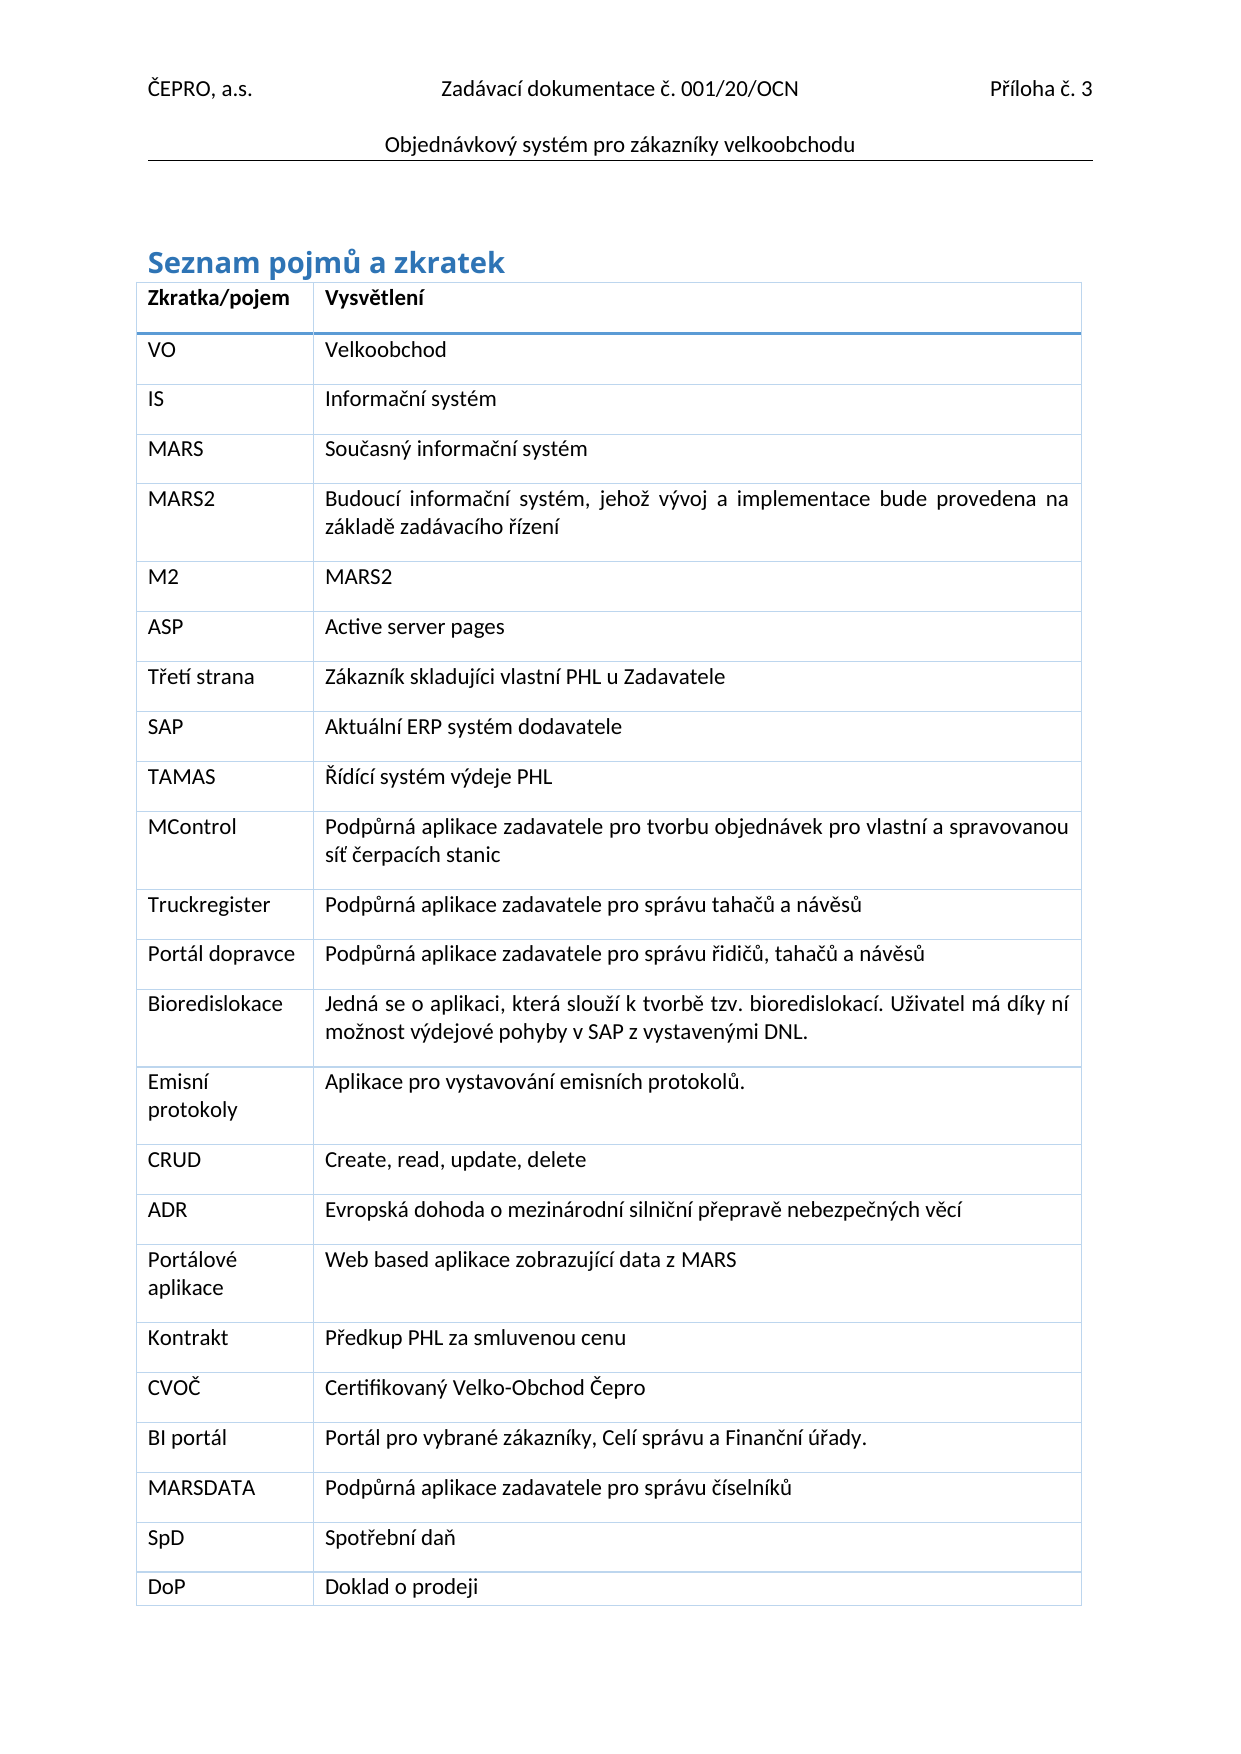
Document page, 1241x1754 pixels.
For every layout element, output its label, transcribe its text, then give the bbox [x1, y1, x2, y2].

table_header Vysvětlení [314, 283, 1081, 332]
table_cell MARS2 [137, 484, 313, 561]
table_cell Bioredislokace [137, 990, 313, 1066]
table_cell Aplikace pro vystavování emisních protokolů. [314, 1068, 1081, 1144]
table_cell TAMAS [137, 762, 313, 811]
table_cell MARSDATA [137, 1473, 313, 1522]
table_cell SpD [137, 1523, 313, 1571]
table_cell M2 [137, 562, 313, 611]
table_cell Truckregister [137, 890, 313, 938]
text Seznam pojmů a zkratek [148, 242, 1093, 282]
table_cell Create, read, update, delete [314, 1145, 1081, 1194]
table_cell Současný informační systém [314, 435, 1081, 483]
table_cell Web based aplikace zobrazující data z MARS [314, 1245, 1081, 1322]
table_cell Portálové aplikace [137, 1245, 313, 1322]
table_cell SAP [137, 712, 313, 761]
table_cell VO [137, 335, 313, 383]
table_cell IS [137, 385, 313, 433]
table_cell ADR [137, 1195, 313, 1244]
table_cell Řídící systém výdeje PHL [314, 762, 1081, 811]
table_cell Podpůrná aplikace zadavatele pro tvorbu objednávek pro vlastní a spravovanou síť čerpacích stanic [314, 812, 1081, 889]
table_cell Jedná se o aplikaci, která slouží k tvorbě tzv. bioredislokací. Uživatel má díky ní možnost výdejové pohyby v SAP z vystavenými DNL. [314, 990, 1081, 1066]
table_cell DoP [137, 1573, 313, 1605]
table_cell Podpůrná aplikace zadavatele pro správu tahačů a návěsů [314, 890, 1081, 938]
table_cell Podpůrná aplikace zadavatele pro správu číselníků [314, 1473, 1081, 1522]
table_cell Active server pages [314, 612, 1081, 661]
table_cell CVOČ [137, 1373, 313, 1422]
table_cell BI portál [137, 1423, 313, 1472]
table_cell Aktuální ERP systém dodavatele [314, 712, 1081, 761]
table_cell Evropská dohoda o mezinárodní silniční přepravě nebezpečných věcí [314, 1195, 1081, 1244]
table_cell Třetí strana [137, 662, 313, 711]
table_cell CRUD [137, 1145, 313, 1194]
table_cell Spotřební daň [314, 1523, 1081, 1571]
table_cell Zákazník skladujíci vlastní PHL u Zadavatele [314, 662, 1081, 711]
table_cell Podpůrná aplikace zadavatele pro správu řidičů, tahačů a návěsů [314, 940, 1081, 988]
table_cell Budoucí informační systém, jehož vývoj a implementace bude provedena na základě zadávacího řízení [314, 484, 1081, 561]
table_cell Kontrakt [137, 1323, 313, 1372]
table_cell MARS [137, 435, 313, 483]
table_cell Velkoobchod [314, 335, 1081, 383]
table_cell Doklad o prodeji [314, 1573, 1081, 1605]
table_cell MControl [137, 812, 313, 889]
table_cell Emisní protokoly [137, 1068, 313, 1144]
table_cell Informační systém [314, 385, 1081, 433]
table_cell Certifikovaný Velko-Obchod Čepro [314, 1373, 1081, 1422]
table_cell MARS2 [314, 562, 1081, 611]
table_cell ASP [137, 612, 313, 661]
table_cell Portál dopravce [137, 940, 313, 988]
table_cell Předkup PHL za smluvenou cenu [314, 1323, 1081, 1372]
table_header Zkratka/pojem [137, 283, 313, 332]
table_cell Portál pro vybrané zákazníky, Celí správu a Finanční úřady. [314, 1423, 1081, 1472]
